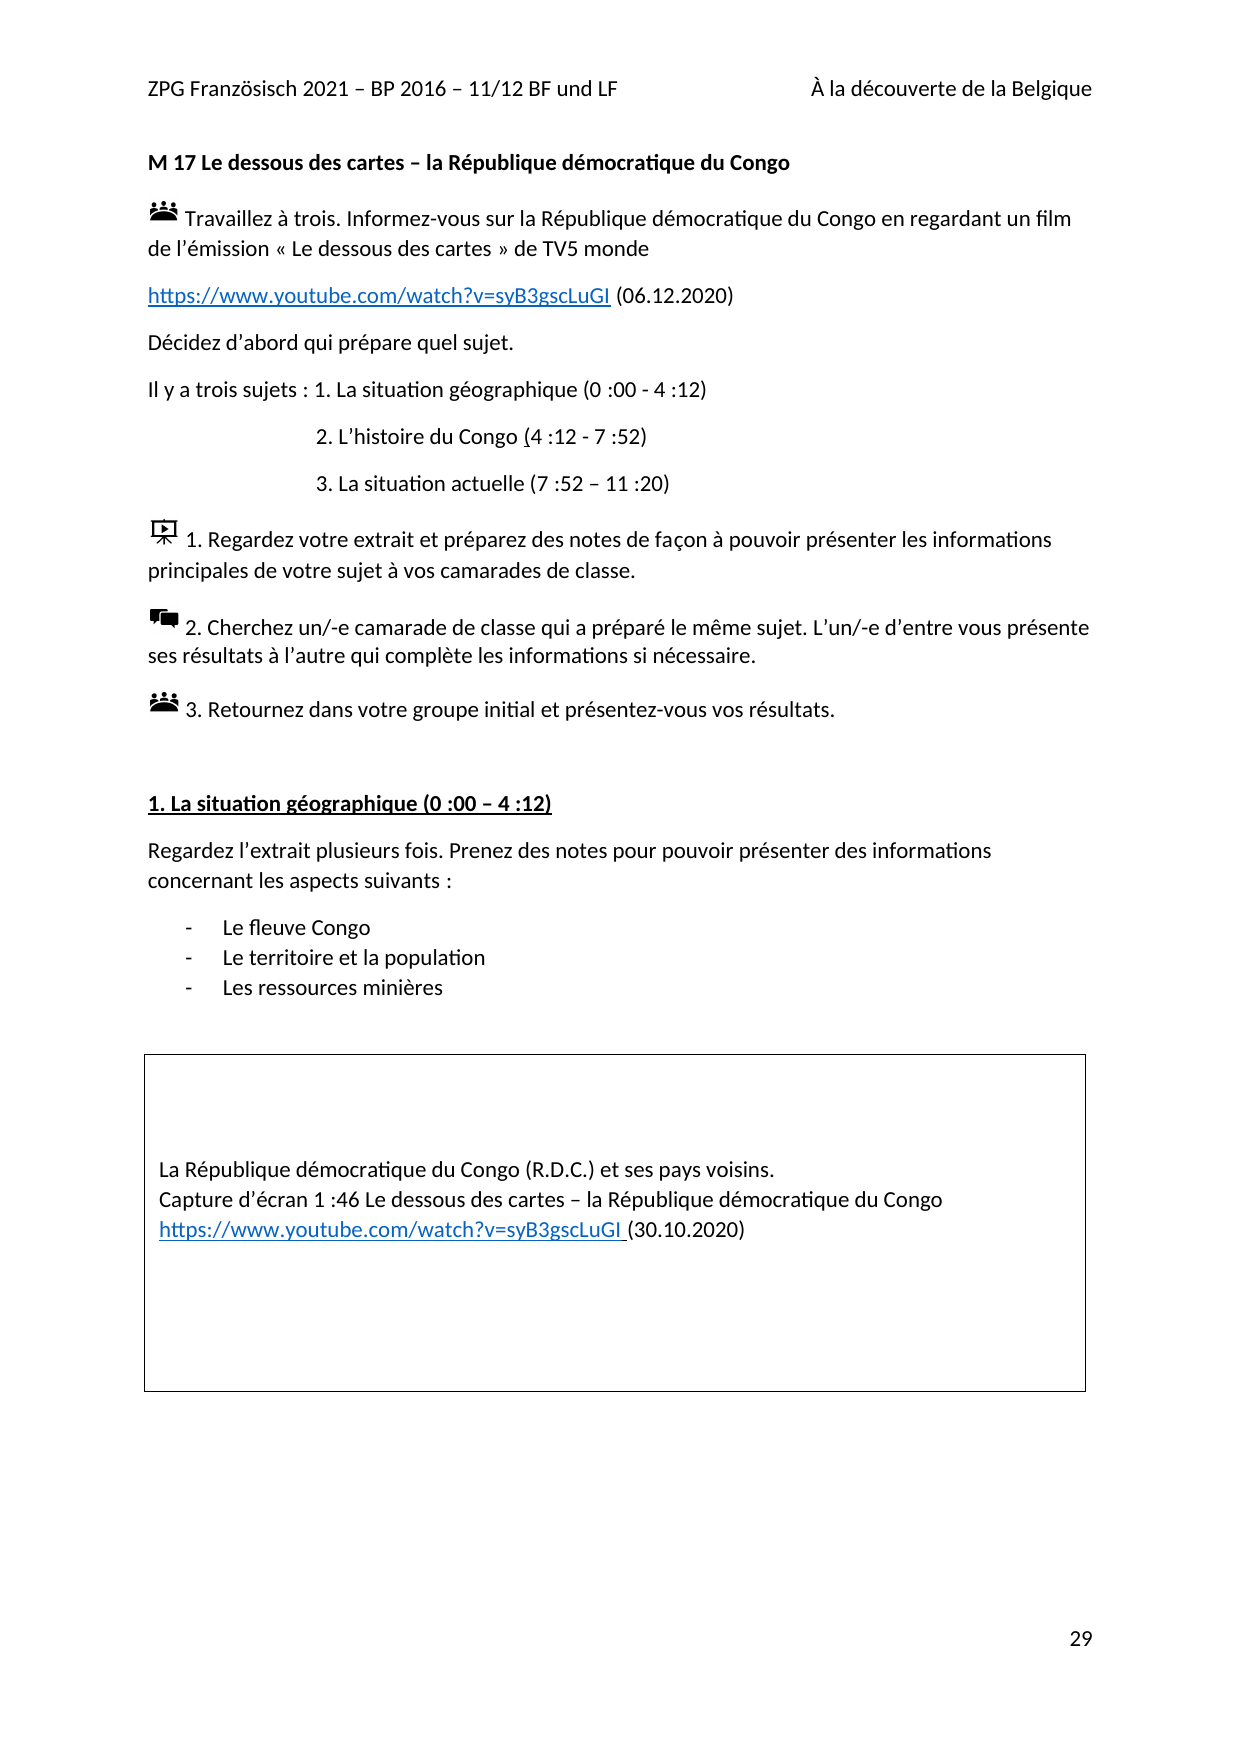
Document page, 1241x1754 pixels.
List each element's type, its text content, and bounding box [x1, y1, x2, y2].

list Les ressources minières [185, 973, 1092, 1002]
list Le fleuve Congo [185, 913, 1092, 941]
text Travaillez à trois. Informez-vous sur la République démocratique du Congo en regardant un film de l’émission « Le dessous des cartes » de TV5 monde [148, 194, 1092, 262]
text Regardez l’extrait plusieurs fois. Prenez des notes pour pouvoir présenter des informations concernant les aspects suivants : [148, 836, 1092, 894]
picture [147, 194, 180, 227]
text 3. Retournez dans votre groupe initial et présentez-vous vos résultats. [148, 685, 1092, 723]
picture [147, 515, 181, 548]
text Il y a trois sujets : 1. La situation géographique (0 :00 - 4 :12) [148, 375, 1092, 403]
text 1. Regardez votre extrait et préparez des notes de façon à pouvoir présenter les informations principales de votre sujet à vos camarades de classe. [148, 516, 1092, 584]
text Décidez d’abord qui prépare quel sujet. [148, 328, 1092, 356]
text M 17 Le dessous des cartes – la République démocratique du Congo [148, 148, 1092, 176]
text 2. L’histoire du Congo (4 :12 - 7 :52) [148, 422, 1092, 450]
text 1. La situation géographique (0 :00 – 4 :12) [148, 789, 1092, 817]
picture [147, 685, 181, 718]
text 3. La situation actuelle (7 :52 – 11 :20) [148, 469, 1092, 497]
text https://www.youtube.com/watch?v=syB3gscLuGI (06.12.2020) [148, 281, 1092, 309]
text 2. Cherchez un/-e camarade de classe qui a préparé le même sujet. L’un/-e d’entre vous présente ses résultats à l’autre qui complète les informations si nécessaire. [148, 603, 1092, 669]
picture [147, 602, 181, 635]
list Le territoire et la population [185, 943, 1092, 971]
